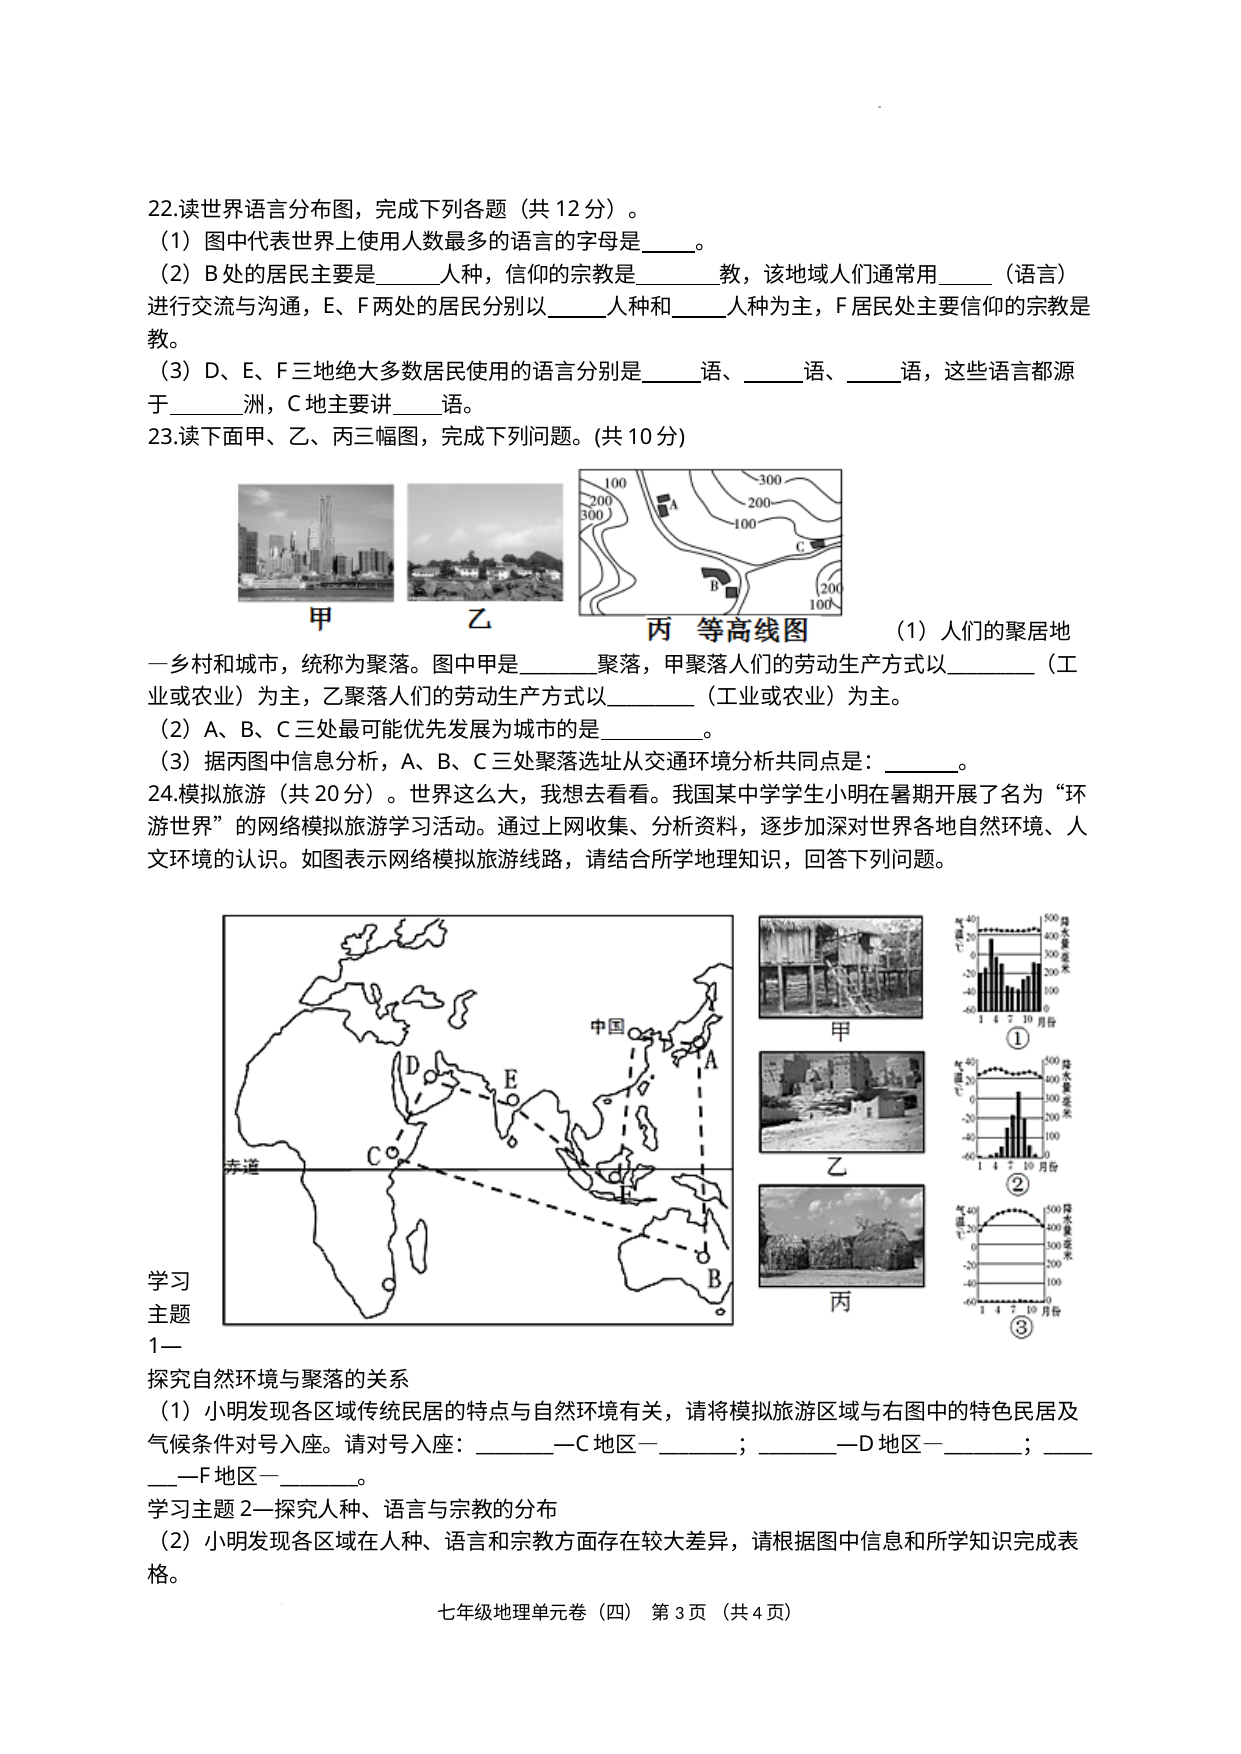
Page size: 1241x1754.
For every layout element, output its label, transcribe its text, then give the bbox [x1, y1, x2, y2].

text （3）D、E、F三地绝大多数居民使用的语言分别是 语、 语、 语，这些语言都源于 洲，C地主要讲 语。 [148, 354, 1092, 419]
text （3）据丙图中信息分析，A、B、C三处聚落选址从交通环境分析共同点是： 。 [148, 744, 1092, 776]
list （1）小明发现各区域传统民居的特点与自然环境有关，请将模拟旅游区域与右图中的特色民居及气候条件对号入座。请对号入座：________—C地区—________；________—D地区—________；________—F地区—________。 [148, 1394, 1092, 1491]
text 23.读下面甲、乙、丙三幅图，完成下列问题。(共10分) [148, 419, 1092, 451]
text 学习主题1—探究自然环境与聚落的关系 [148, 1264, 1092, 1394]
text （1）人们的聚居地—乡村和城市，统称为聚落。图中甲是________聚落，甲聚落人们的劳动生产方式以_________（工业或农业）为主，乙聚落人们的劳动生产方式以_________（工业或农业）为主。 [148, 614, 1092, 711]
text 22.读世界语言分布图，完成下列各题（共12分）。 [148, 191, 1092, 224]
text （2）小明发现各区域在人种、语言和宗教方面存在较大差异，请根据图中信息和所学知识完成表格。 [148, 1524, 1092, 1589]
text 学习主题2—探究人种、语言与宗教的分布 [148, 1491, 1092, 1524]
text 24.模拟旅游（共20分）。世界这么大，我想去看看。我国某中学学生小明在暑期开展了名为“环游世界”的网络模拟旅游学习活动。通过上网收集、分析资料，逐步加深对世界各地自然环境、人文环境的认识。如图表示网络模拟旅游线路，请结合所学地理知识，回答下列问题。 [148, 776, 1092, 874]
text （2）A、B、C三处最可能优先发展为城市的是 。 [148, 711, 1092, 744]
text （2）B处的居民主要是 人种，信仰的宗教是 教，该地域人们通常用 （语言）进行交流与沟通，E、F两处的居民分别以 人种和 人种为主，F居民处主要信仰的宗教是 教。 [148, 256, 1092, 354]
text （1）图中代表世界上使用人数最多的语言的字母是 。 [148, 224, 1092, 256]
picture [227, 465, 865, 614]
picture [218, 909, 1078, 1347]
